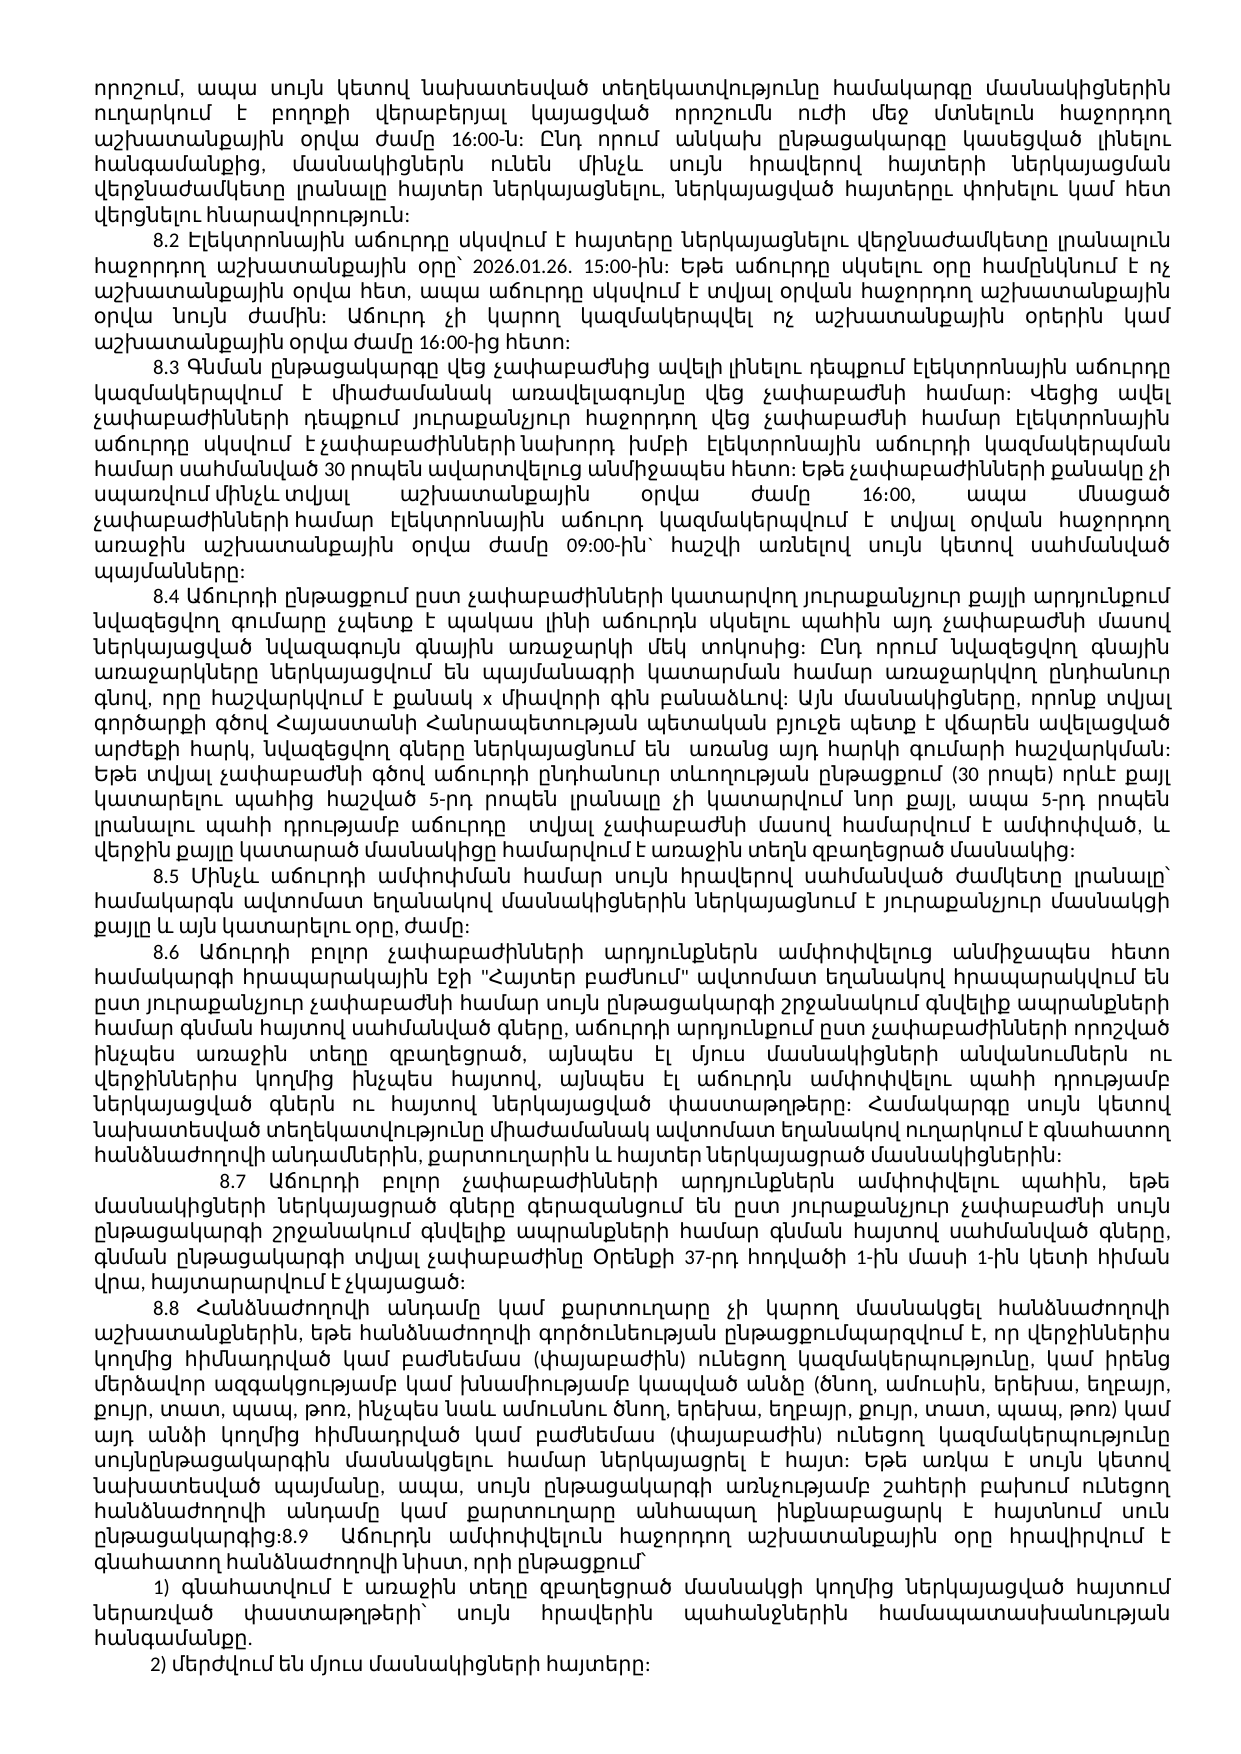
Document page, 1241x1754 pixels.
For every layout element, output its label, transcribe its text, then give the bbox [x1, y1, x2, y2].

text 8.8 Հանձնաժողովի անդամը կամ քարտուղարը չի կարող մասնակցել հանձնաժողովի աշխատանքներին, եթե հանձնաժողովի գործունեության ընթացքումպարզվում է, որ վերջիններիս կողմից հիմնադրված կամ բաժնեմաս (փայաբաժին) ունեցող կազմակերպությունը, կամ իրենց մերձավոր ազգակցությամբ կամ խնամիությամբ կապված անձը (ծնող, ամուսին, երեխա, եղբայր, քույր, տատ, պապ, թոռ, ինչպես նաև ամուսնու ծնող, երեխա, եղբայր, քույր, տատ, պապ, թոռ) կամ այդ անձի կողմից հիմնադրված կամ բաժնեմաս (փայաբաժին) ունեցող կազմակերպությունը սույնընթացակարգին մասնակցելու համար ներկայացրել է հայտ: Եթե առկա է սույն կետով նախատեսված պայմանը, ապա, սույն ընթացակարգի առնչությամբ շահերի բախում ունեցող հանձնաժողովի անդամը կամ քարտուղարը անհապաղ ինքնաբացարկ է հայտնում սուն ընթացակարգից:8.9 Աճուրդն ամփոփվելուն հաջորդող աշխատանքային օրը հրավիրվում է գնահատող հանձնաժողովի նիստ, որի ընթացքում՝ [94, 1295, 1171, 1574]
text 8.5 Մինչև աճուրդի ամփոփման համար սույն հրավերով սահմանված ժամկետը լրանալը՝ համակարգն ավտոմատ եղանակով մասնակիցներին ներկայացնում է յուրաքանչյուր մասնակցի քայլը և այն կատարելու օրը, ժամը: [94, 863, 1171, 939]
text 8.4 Աճուրդի ընթացքում ըստ չափաբաժինների կատարվող յուրաքանչյուր քայլի արդյունքում նվազեցվող գումարը չպետք է պակաս լինի աճուրդն սկսելու պահին այդ չափաբաժնի մասով ներկայացված նվազագույն գնային առաջարկի մեկ տոկոսից: Ընդ որում նվազեցվող գնային առաջարկները ներկայացվում են պայմանագրի կատարման համար առաջարկվող ընդհանուր գնով, որը հաշվարկվում է քանակ x միավորի գին բանաձևով: Այն մասնակիցները, որոնք տվյալ գործարքի գծով Հայաստանի Հանրապետության պետական բյուջե պետք է վճարեն ավելացված արժեքի հարկ, նվազեցվող գները ներկայացնում են առանց այդ հարկի գումարի հաշվարկման: Եթե տվյալ չափաբաժնի գծով աճուրդի ընդհանուր տևողության ընթացքում (30 րոպե) որևէ քայլ կատարելու պահից հաշված 5-րդ րոպեն լրանալը չի կատարվում նոր քայլ, ապա 5-րդ րոպեն լրանալու պահի դրությամբ աճուրդը տվյալ չափաբաժնի մասով համարվում է ամփոփված, և վերջին քայլը կատարած մասնակիցը համարվում է առաջին տեղն զբաղեցրած մասնակից: [94, 583, 1171, 863]
text 8.7 Աճուրդի բոլոր չափաբաժինների արդյունքներն ամփոփվելու պահին, եթե մասնակիցների ներկայացրած գները գերազանցում են ըստ յուրաքանչյուր չափաբաժնի սույն ընթացակարգի շրջանակում գնվելիք ապրանքների համար գնման հայտով սահմանված գները, գնման ընթացակարգի տվյալ չափաբաժինը Օրենքի 37-րդ հոդվածի 1-ին մասի 1-ին կետի հիման վրա, հայտարարվում է չկայացած: [94, 1168, 1171, 1295]
text 1) գնահատվում է առաջին տեղը զբաղեցրած մասնակցի կողմից ներկայացված հայտում ներառված փաստաթղթերի՝ սույն հրավերին պահանջներին համապատասխանության հանգամանքը. [94, 1574, 1171, 1651]
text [94, 75, 1171, 227]
text 2) մերժվում են մյուս մասնակիցների հայտերը: [94, 1651, 1171, 1676]
text 8.3 Գնման ընթացակարգը վեց չափաբաժնից ավելի լինելու դեպքում էլեկտրոնային աճուրդը կազմակերպվում է միաժամանակ առավելագույնը վեց չափաբաժնի համար: Վեցից ավել չափաբաժինների դեպքում յուրաքանչյուր հաջորդող վեց չափաբաժնի համար էլեկտրոնային աճուրդը սկսվում է չափաբաժինների նախորդ խմբի էլեկտրոնային աճուրդի կազմակերպման համար սահմանված 30 րոպեն ավարտվելուց անմիջապես հետո: Եթե չափաբաժինների քանակը չի սպառվում մինչև տվյալ աշխատանքային օրվա ժամը 16։00, ապա մնացած չափաբաժինների համար էլեկտրոնային աճուրդ կազմակերպվում է տվյալ օրվան հաջորդող առաջին աշխատանքային օրվա ժամը 09:00-ին` հաշվի առնելով սույն կետով սահմանված պայմանները: [94, 354, 1171, 583]
text 8.6 Աճուրդի բոլոր չափաբաժինների արդյունքներն ամփոփվելուց անմիջապես հետո համակարգի հրապարակային էջի "Հայտեր բաժնում" ավտոմատ եղանակով հրապարակվում են ըստ յուրաքանչյուր չափաբաժնի համար սույն ընթացակարգի շրջանակում գնվելիք ապրանքների համար գնման հայտով սահմանված գները, աճուրդի արդյունքում ըստ չափաբաժինների որոշված ինչպես առաջին տեղը զբաղեցրած, այնպես էլ մյուս մասնակիցների անվանումներն ու վերջիններիս կողմից ինչպես հայտով, այնպես էլ աճուրդն ամփոփվելու պահի դրությամբ ներկայացված գներն ու հայտով ներկայացված փաստաթղթերը: Համակարգը սույն կետով նախատեսված տեղեկատվությունը միաժամանակ ավտոմատ եղանակով ուղարկում է գնահատող հանձնաժողովի անդամներին, քարտուղարին և հայտեր ներկայացրած մասնակիցներին: [94, 939, 1171, 1168]
text 8.2 Էլեկտրոնային աճուրդը սկսվում է հայտերը ներկայացնելու վերջնաժամկետը լրանալուն հաջորդող աշխատանքային օրը՝ 2026.01.26. 15:00 -ին: Եթե աճուրդը սկսելու օրը համընկնում է ոչ աշխատանքային օրվա հետ, ապա աճուրդը սկսվում է տվյալ օրվան հաջորդող աշխատանքային օրվա նույն ժամին: Աճուրդ չի կարող կազմակերպվել ոչ աշխատանքային օրերին կամ աշխատանքային օրվա ժամը 16։00-ից հետո: [94, 227, 1171, 354]
